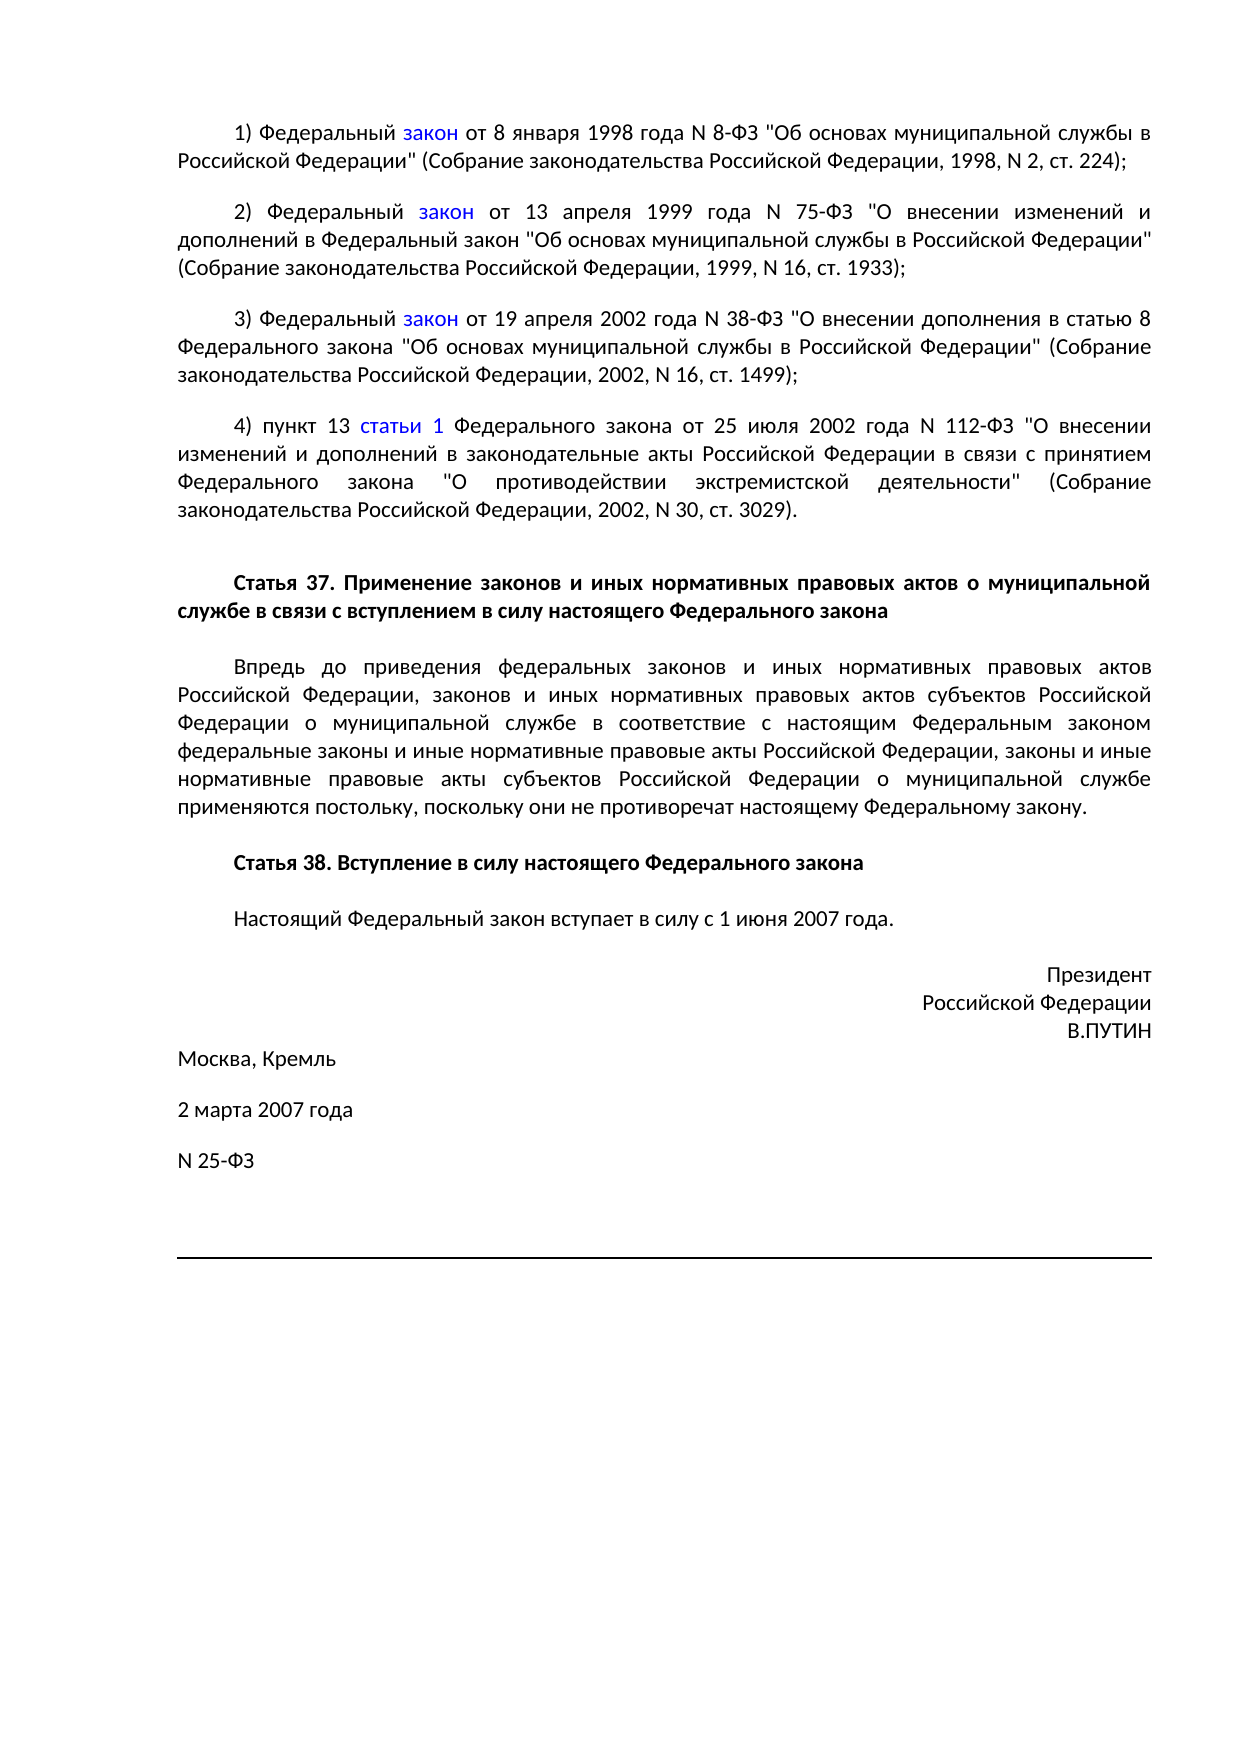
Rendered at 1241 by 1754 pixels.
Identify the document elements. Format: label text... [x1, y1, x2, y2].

text 2) Федеральный закон от 13 апреля 1999 года N 75-ФЗ "О внесении изменений и дополнений в Федеральный закон "Об основах муниципальной службы в Российской Федерации" (Собрание законодательства Российской Федерации, 1999, N 16, ст. 1933); [177, 197, 1152, 281]
text В.ПУТИН [177, 1016, 1152, 1044]
text Москва, Кремль [177, 1044, 1152, 1072]
text 4) пункт 13 статьи 1 Федерального закона от 25 июля 2002 года N 112-ФЗ "О внесении изменений и дополнений в законодательные акты Российской Федерации в связи с принятием Федерального закона "О противодействии экстремистской деятельности" (Собрание законодательства Российской Федерации, 2002, N 30, ст. 3029). [177, 411, 1152, 523]
text 2 марта 2007 года [177, 1095, 1152, 1123]
text Президент [177, 960, 1152, 988]
text 3) Федеральный закон от 19 апреля 2002 года N 38-ФЗ "О внесении дополнения в статью 8 Федерального закона "Об основах муниципальной службы в Российской Федерации" (Собрание законодательства Российской Федерации, 2002, N 16, ст. 1499); [177, 304, 1152, 388]
text Настоящий Федеральный закон вступает в силу с 1 июня 2007 года. [177, 904, 1152, 932]
title Статья 38. Вступление в силу настоящего Федерального закона [177, 848, 1152, 876]
text N 25-ФЗ [177, 1146, 1152, 1174]
text Российской Федерации [177, 988, 1152, 1016]
text 1) Федеральный закон от 8 января 1998 года N 8-ФЗ "Об основах муниципальной службы в Российской Федерации" (Собрание законодательства Российской Федерации, 1998, N 2, ст. 224); [177, 118, 1152, 174]
title Статья 37. Применение законов и иных нормативных правовых актов о муниципальной службе в связи с вступлением в силу настоящего Федерального закона [177, 568, 1152, 624]
text Впредь до приведения федеральных законов и иных нормативных правовых актов Российской Федерации, законов и иных нормативных правовых актов субъектов Российской Федерации о муниципальной службе в соответствие с настоящим Федеральным законом федеральные законы и иные нормативные правовые акты Российской Федерации, законы и иные нормативные правовые акты субъектов Российской Федерации о муниципальной службе применяются постольку, поскольку они не противоречат настоящему Федеральному закону. [177, 652, 1152, 820]
